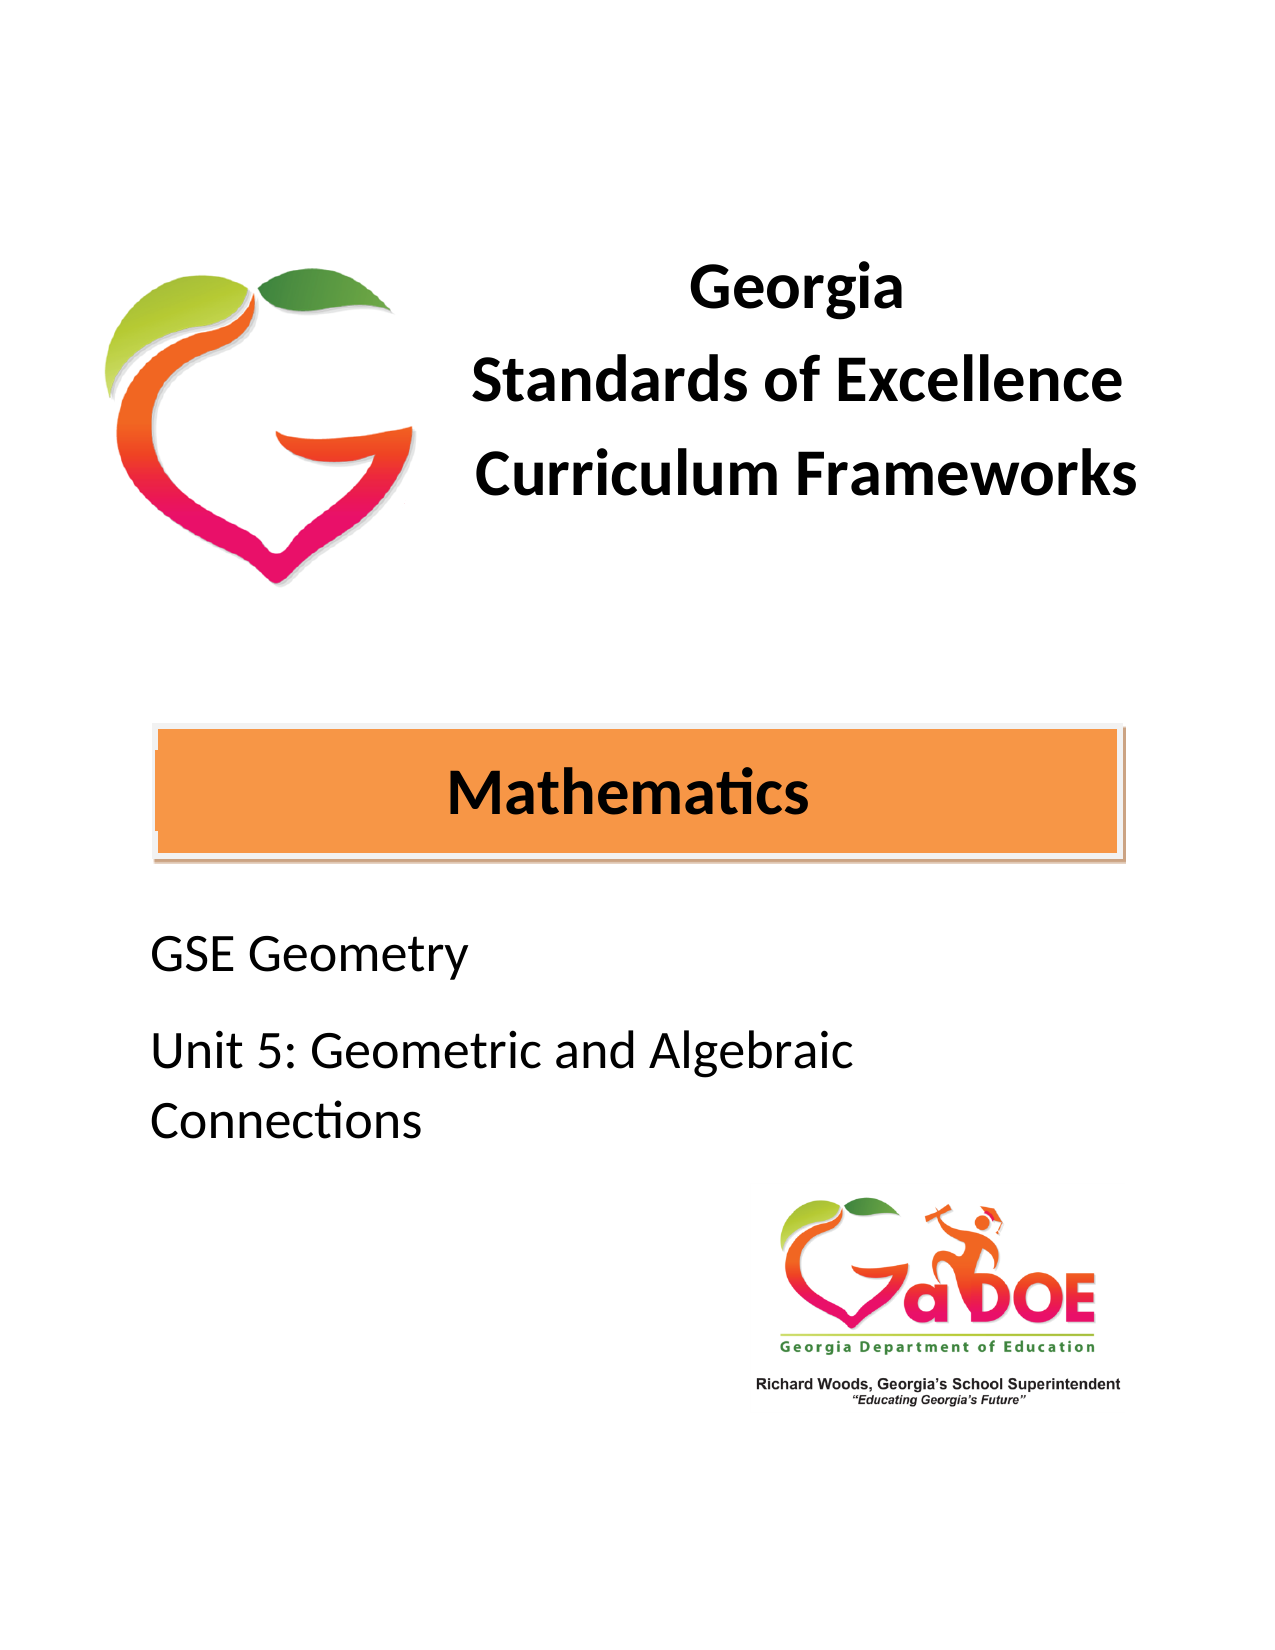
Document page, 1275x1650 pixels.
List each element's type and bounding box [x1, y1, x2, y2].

picture [72, 246, 452, 597]
picture [750, 1183, 1125, 1413]
